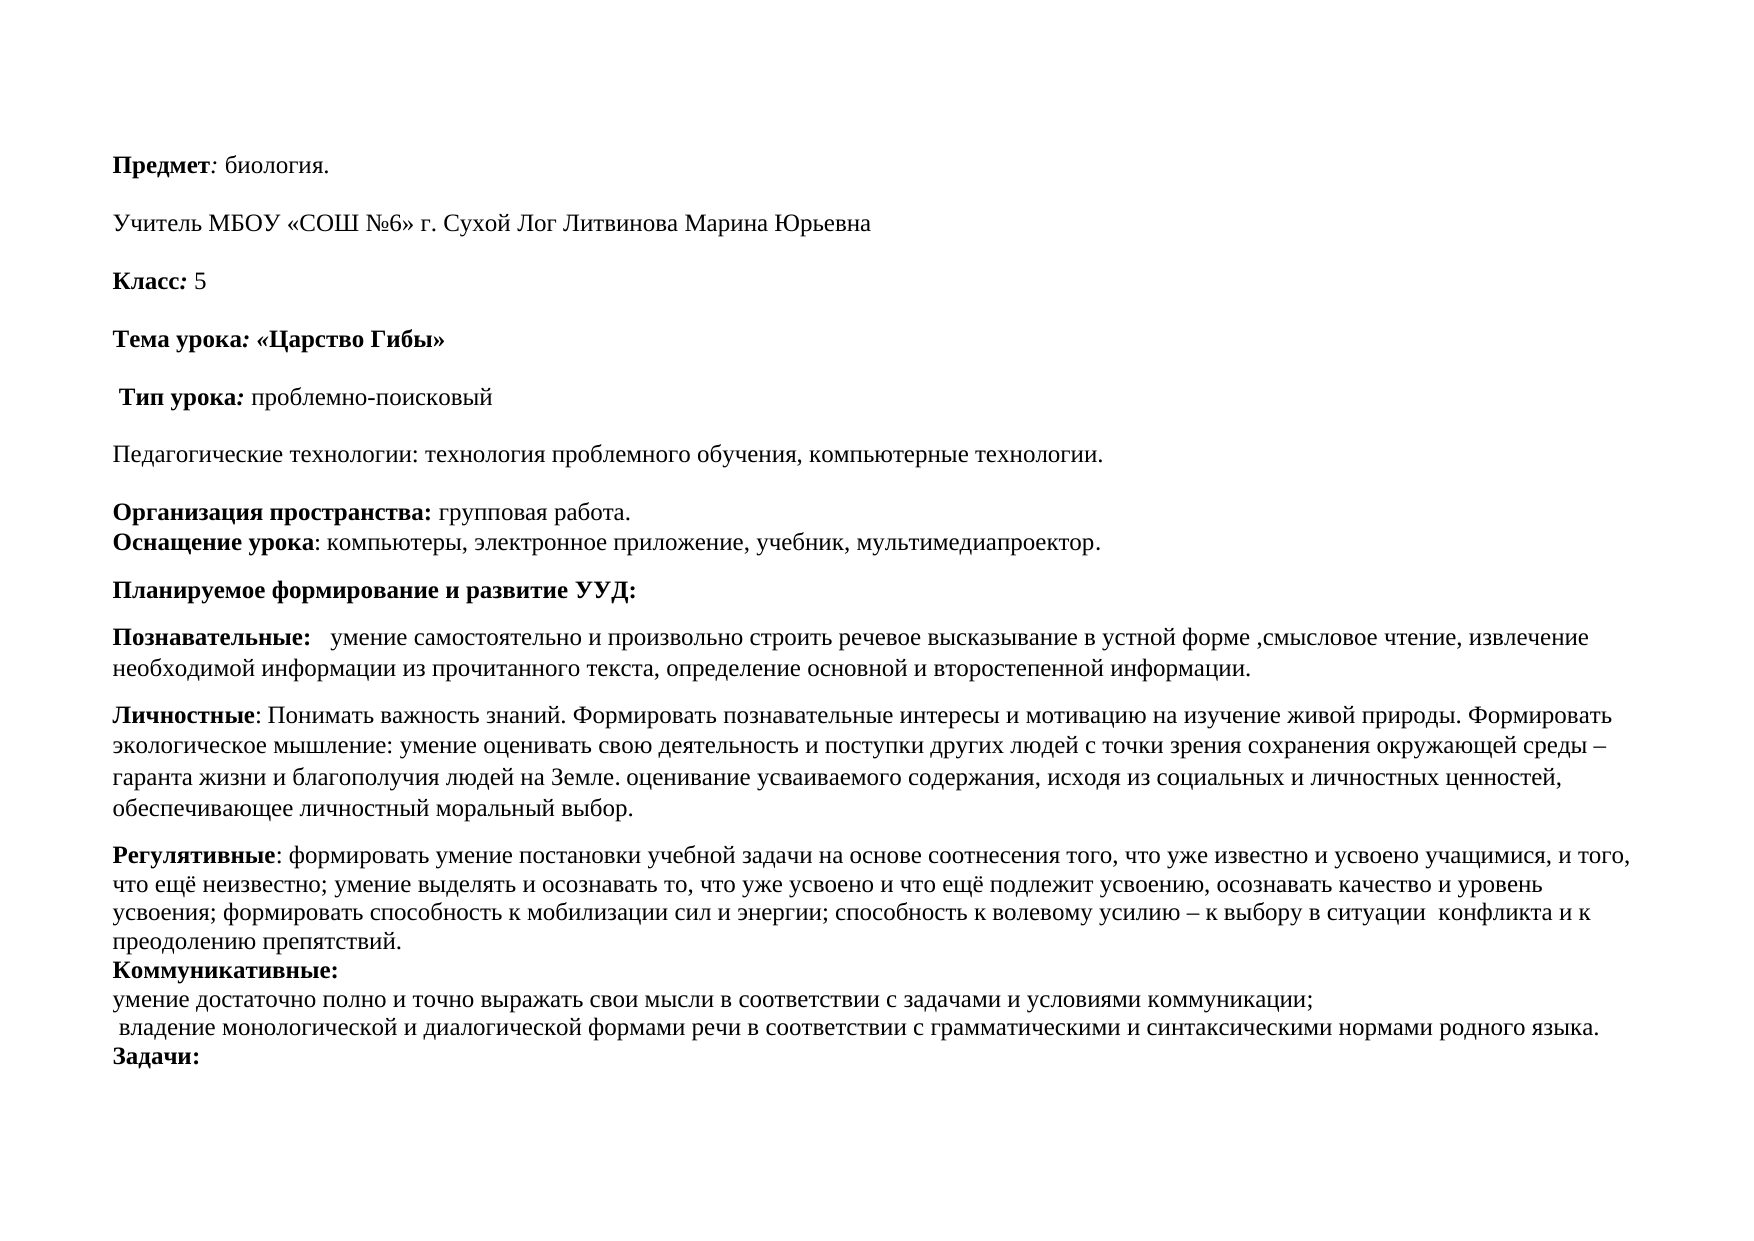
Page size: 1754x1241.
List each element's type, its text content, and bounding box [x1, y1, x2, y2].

text Тема урока: «Царство Гибы» [112, 324, 1641, 352]
text Класс: 5 [112, 266, 1641, 294]
text владение монологической и диалогической формами речи в соответствии с грамматическими и синтаксическими нормами родного языка. [112, 1012, 1641, 1041]
text Педагогические технологии: технология проблемного обучения, компьютерные технологии. [112, 439, 1641, 468]
text Тип урока: проблемно-поисковый [112, 382, 1641, 410]
text Коммуникативные: [112, 955, 1641, 984]
text Познавательные: умение самостоятельно и произвольно строить речевое высказывание в устной форме ,смысловое чтение, извлечение необходимой информации из прочитанного текста, определение основной и второстепенной информации. [112, 622, 1641, 681]
text Предмет: биология. [112, 150, 1641, 179]
text Планируемое формирование и развитие УУД: [112, 575, 1641, 604]
text Оснащение урока: компьютеры, электронное приложение, учебник, мультимедиапроектор. [112, 526, 1641, 557]
text умение достаточно полно и точно выражать свои мысли в соответствии с задачами и условиями коммуникации; [112, 984, 1641, 1012]
text Личностные: Понимать важность знаний. Формировать познавательные интересы и мотивацию на изучение живой природы. Формировать экологическое мышление: умение оценивать свою деятельность и поступки других людей с точки зрения сохранения окружающей среды – гаранта жизни и благополучия людей на Земле. оценивание усваиваемого содержания, исходя из социальных и личностных ценностей, обеспечивающее личностный моральный выбор. [112, 700, 1641, 822]
text Регулятивные: формировать умение постановки учебной задачи на основе соотнесения того, что уже известно и усвоено учащимися, и того, что ещё неизвестно; умение выделять и осознавать то, что уже усвоено и что ещё подлежит усвоению, осознавать качество и уровень усвоения; формировать способность к мобилизации сил и энергии; способность к волевому усилию – к выбору в ситуации конфликта и к преодолению препятствий. [112, 840, 1641, 955]
text Учитель МБОУ «СОШ №6» г. Сухой Лог Литвинова Марина Юрьевна [112, 208, 1641, 237]
text Организация пространства: групповая работа. [112, 497, 1641, 526]
text Задачи: [112, 1041, 1641, 1070]
